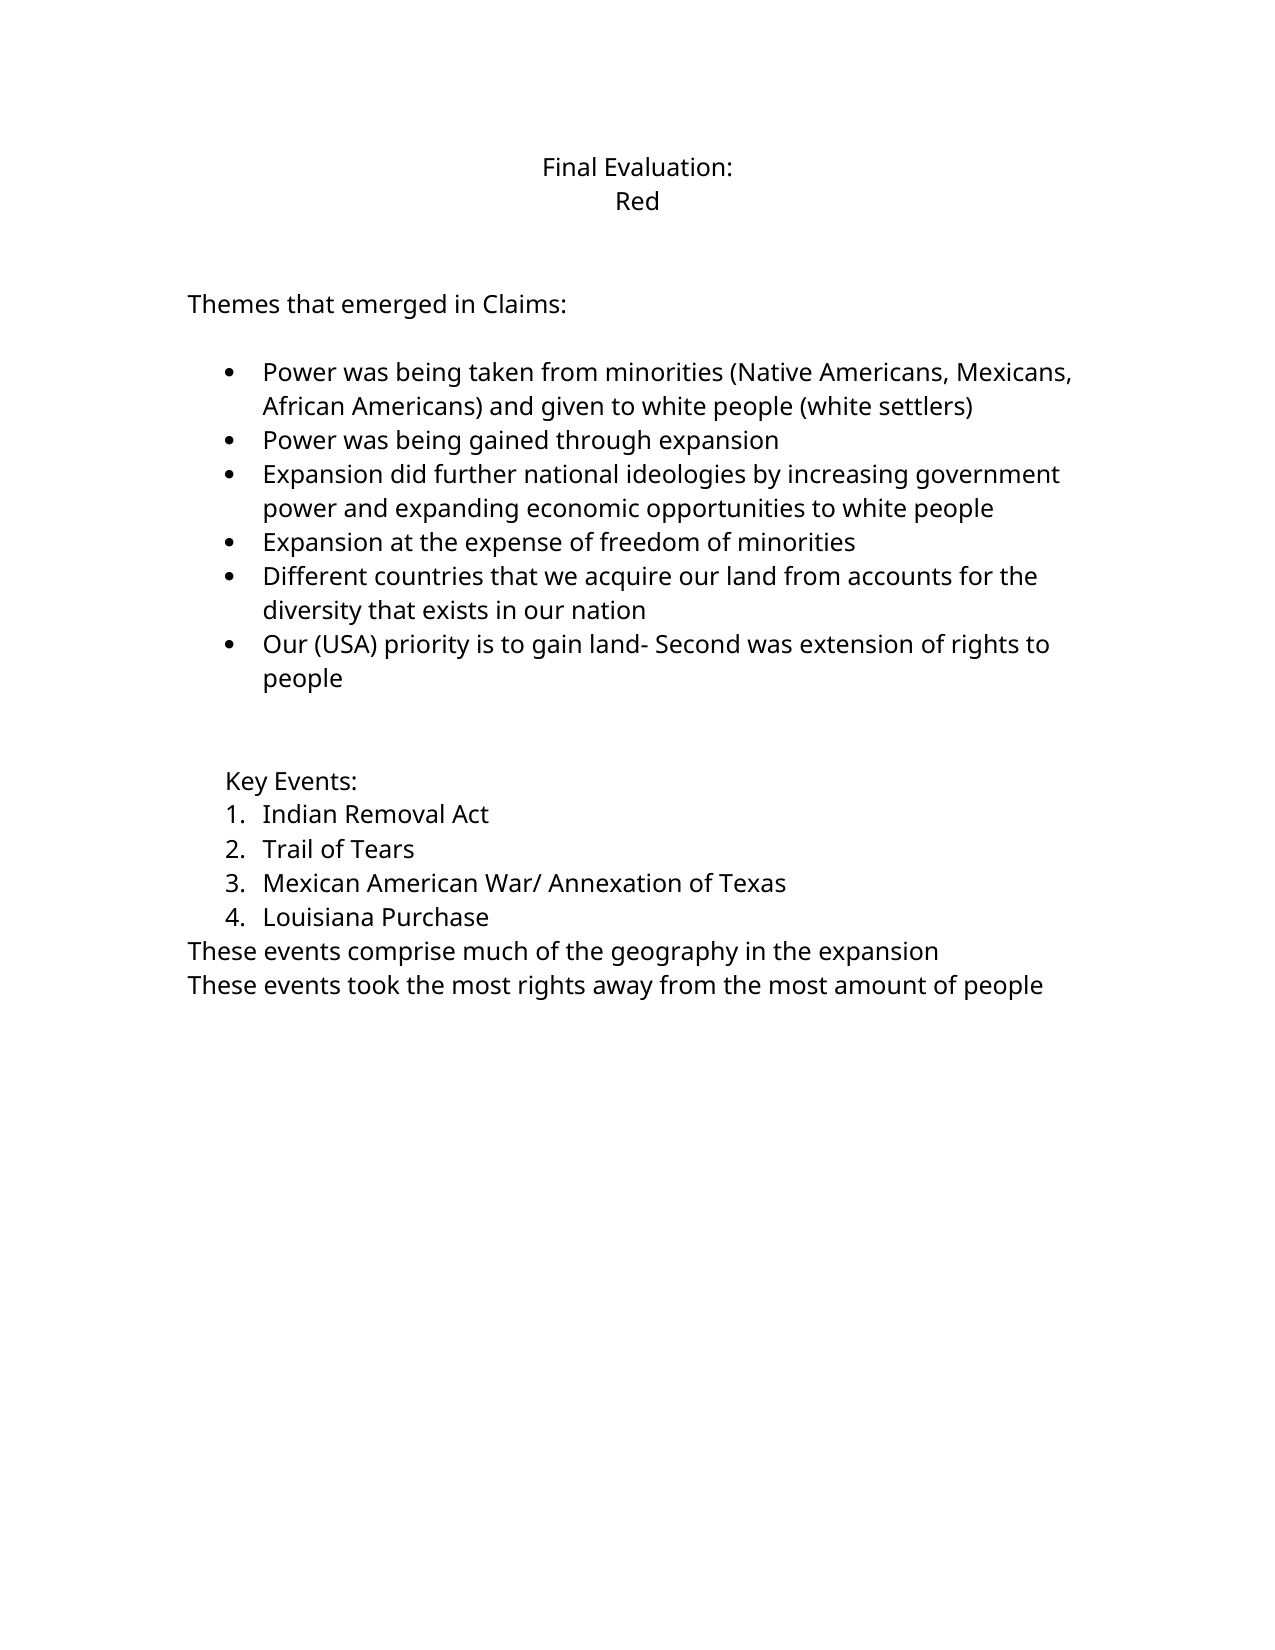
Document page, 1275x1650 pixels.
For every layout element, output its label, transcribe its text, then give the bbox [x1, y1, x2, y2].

list Expansion did further national ideologies by increasing government power and expanding economic opportunities to white people [225, 457, 1087, 525]
list Power was being taken from minorities (Native Americans, Mexicans, African Americans) and given to white people (white settlers) [225, 354, 1087, 422]
list Mexican American War/ Annexation of Texas [225, 865, 1087, 899]
text Key Events: [225, 763, 1087, 797]
list Different countries that we acquire our land from accounts for the diversity that exists in our nation [225, 559, 1087, 627]
text These events comprise much of the geography in the expansion [187, 933, 1087, 967]
list Expansion at the expense of freedom of minorities [225, 525, 1087, 559]
list Power was being gained through expansion [225, 422, 1087, 457]
text Themes that emerged in Claims: [187, 252, 1087, 320]
text Red [187, 184, 1087, 218]
list Indian Removal Act [225, 797, 1087, 831]
list Louisiana Purchase [225, 899, 1087, 933]
text These events took the most rights away from the most amount of people [187, 967, 1087, 1002]
list Our (USA) priority is to gain land- Second was extension of rights to people [225, 627, 1087, 695]
list Trail of Tears [225, 831, 1087, 865]
text Final Evaluation: [187, 150, 1087, 184]
